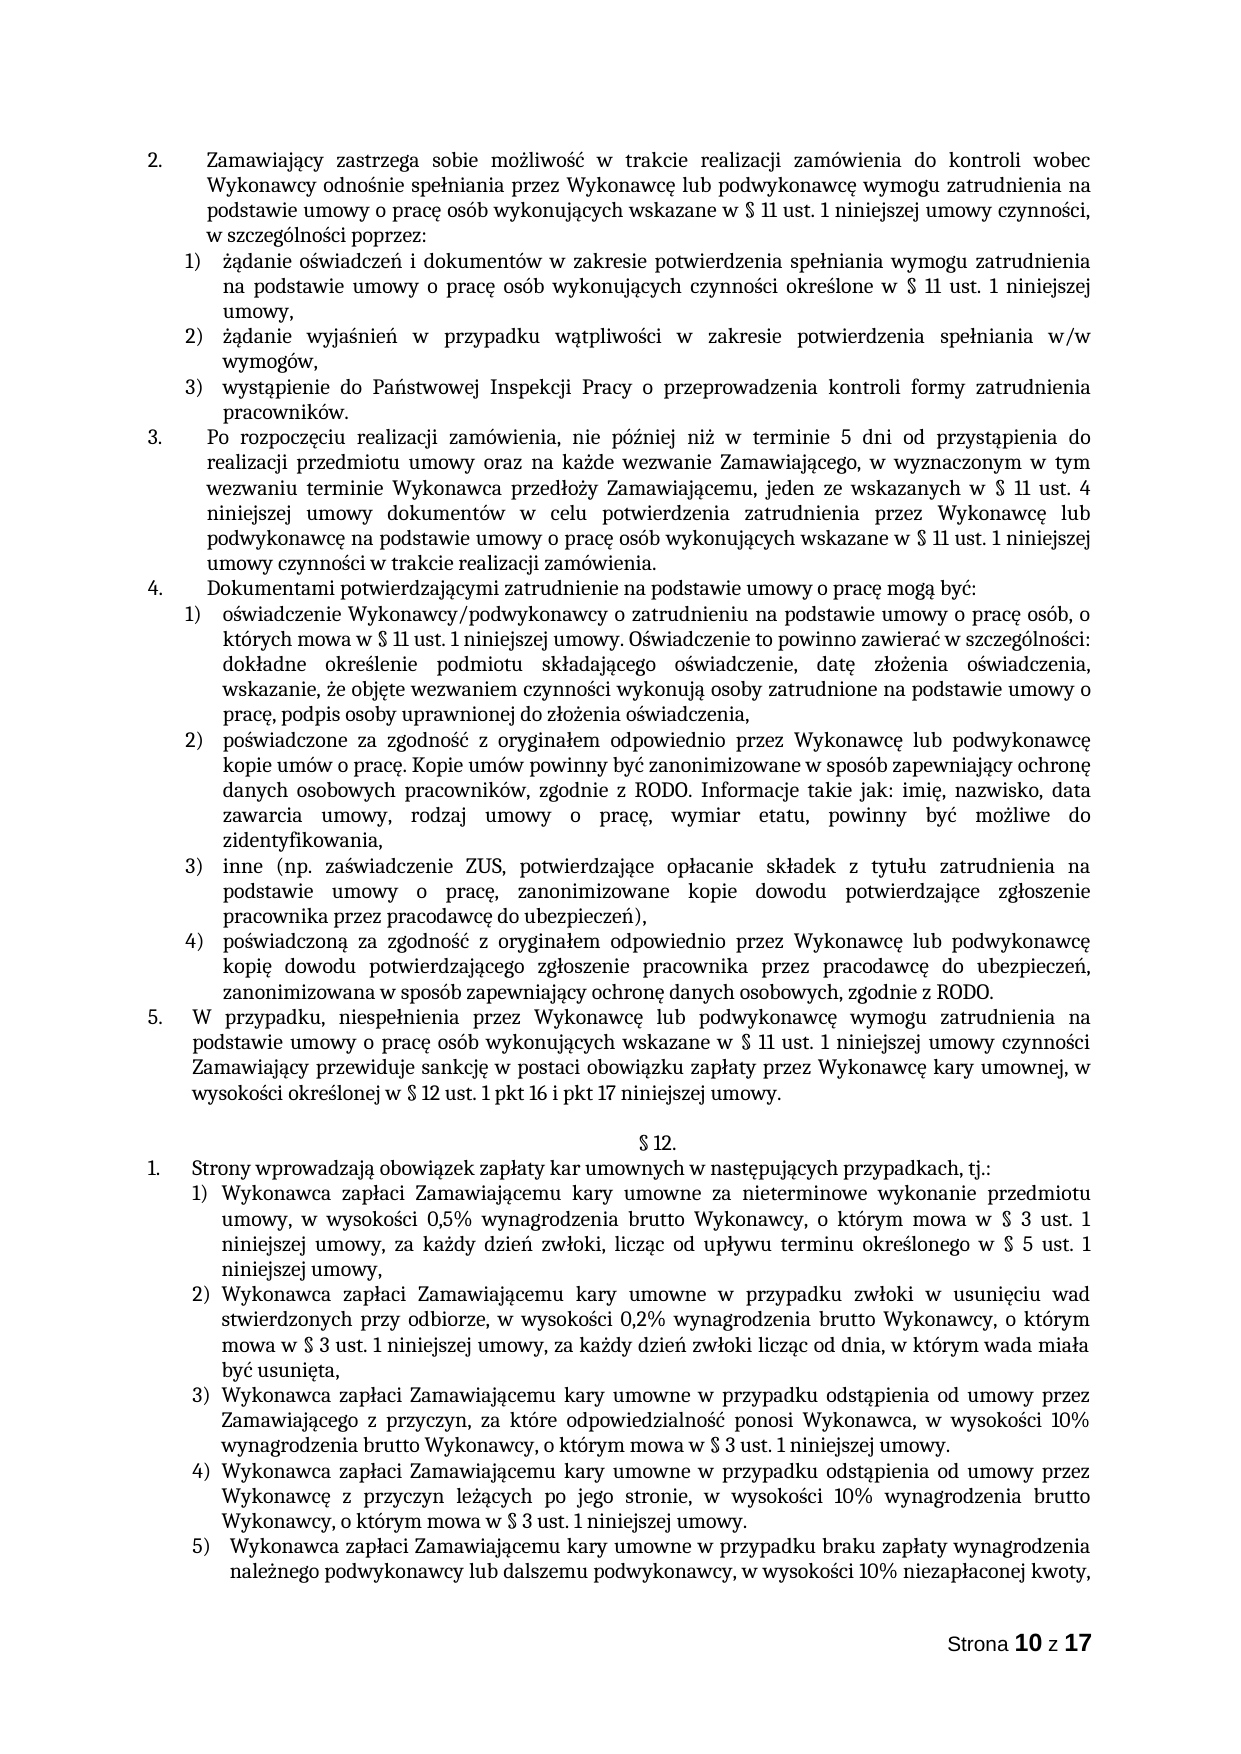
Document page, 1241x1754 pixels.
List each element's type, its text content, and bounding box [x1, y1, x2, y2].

list wystąpienie do Państwowej Inspekcji Pracy o przeprowadzenia kontroli formy zatrudnienia pracowników. [185, 374, 1092, 425]
list poświadczoną za zgodność z oryginałem odpowiednio przez Wykonawcę lub podwykonawcę kopię dowodu potwierdzającego zgłoszenie pracownika przez pracodawcę do ubezpieczeń, zanonimizowana w sposób zapewniający ochronę danych osobowych, zgodnie z RODO. [185, 929, 1092, 1005]
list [192, 1534, 1092, 1584]
list Wykonawca zapłaci Zamawiającemu kary umowne w przypadku odstąpienia od umowy przez Zamawiającego z przyczyn, za które odpowiedzialność ponosi Wykonawca, w wysokości 10% wynagrodzenia brutto Wykonawcy, o którym mowa w § 3 ust. 1 niniejszej umowy. [192, 1383, 1092, 1458]
list 1. Strony wprowadzają obowiązek zapłaty kar umownych w następujących przypadkach, tj.: [148, 1156, 1092, 1181]
list § 12. [223, 1131, 1092, 1156]
list oświadczenie Wykonawcy/podwykonawcy o zatrudnieniu na podstawie umowy o pracę osób, o których mowa w § 11 ust. 1 niniejszej umowy. Oświadczenie to powinno zawierać w szczególności: dokładne określenie podmiotu składającego oświadczenie, datę złożenia oświadczenia, wskazanie, że objęte wezwaniem czynności wykonują osoby zatrudnione na podstawie umowy o pracę, podpis osoby uprawnionej do złożenia oświadczenia, [185, 601, 1092, 727]
list Zamawiający zastrzega sobie możliwość w trakcie realizacji zamówienia do kontroli wobec Wykonawcy odnośnie spełniania przez Wykonawcę lub podwykonawcę wymogu zatrudnienia na podstawie umowy o pracę osób wykonujących wskazane w § 11 ust. 1 niniejszej umowy czynności, w szczególności poprzez: [148, 148, 1092, 248]
list Wykonawca zapłaci Zamawiającemu kary umowne w przypadku odstąpienia od umowy przez Wykonawcę z przyczyn leżących po jego stronie, w wysokości 10% wynagrodzenia brutto Wykonawcy, o którym mowa w § 3 ust. 1 niniejszej umowy. [192, 1458, 1092, 1534]
list Wykonawca zapłaci Zamawiającemu kary umowne w przypadku zwłoki w usunięciu wad stwierdzonych przy odbiorze, w wysokości 0,2% wynagrodzenia brutto Wykonawcy, o którym mowa w § 3 ust. 1 niniejszej umowy, za każdy dzień zwłoki licząc od dnia, w którym wada miała być usunięta, [192, 1282, 1092, 1383]
list Dokumentami potwierdzającymi zatrudnienie na podstawie umowy o pracę mogą być: [148, 576, 1092, 601]
list inne (np. zaświadczenie ZUS, potwierdzające opłacanie składek z tytułu zatrudnienia na podstawie umowy o pracę, zanonimizowane kopie dowodu potwierdzające zgłoszenie pracownika przez pracodawcę do ubezpieczeń), [185, 853, 1092, 929]
list żądanie oświadczeń i dokumentów w zakresie potwierdzenia spełniania wymogu zatrudnienia na podstawie umowy o pracę osób wykonujących czynności określone w § 11 ust. 1 niniejszej umowy, [185, 248, 1092, 324]
list Wykonawca zapłaci Zamawiającemu kary umowne za nieterminowe wykonanie przedmiotu umowy, w wysokości 0,5% wynagrodzenia brutto Wykonawcy, o którym mowa w § 3 ust. 1 niniejszej umowy, za każdy dzień zwłoki, licząc od upływu terminu określonego w § 5 ust. 1 niniejszej umowy, [192, 1181, 1092, 1282]
list Po rozpoczęciu realizacji zamówienia, nie później niż w terminie 5 dni od przystąpienia do realizacji przedmiotu umowy oraz na każde wezwanie Zamawiającego, w wyznaczonym w tym wezwaniu terminie Wykonawca przedłoży Zamawiającemu, jeden ze wskazanych w § 11 ust. 4 niniejszej umowy dokumentów w celu potwierdzenia zatrudnienia przez Wykonawcę lub podwykonawcę na podstawie umowy o pracę osób wykonujących wskazane w § 11 ust. 1 niniejszej umowy czynności w trakcie realizacji zamówienia. [148, 425, 1092, 576]
list poświadczone za zgodność z oryginałem odpowiednio przez Wykonawcę lub podwykonawcę kopie umów o pracę. Kopie umów powinny być zanonimizowane w sposób zapewniający ochronę danych osobowych pracowników, zgodnie z RODO. Informacje takie jak: imię, nazwisko, data zawarcia umowy, rodzaj umowy o pracę, wymiar etatu, powinny być możliwe do zidentyfikowania, [185, 727, 1092, 853]
list żądanie wyjaśnień w przypadku wątpliwości w zakresie potwierdzenia spełniania w/w wymogów, [185, 324, 1092, 374]
list W przypadku, niespełnienia przez Wykonawcę lub podwykonawcę wymogu zatrudnienia na podstawie umowy o pracę osób wykonujących wskazane w § 11 ust. 1 niniejszej umowy czynności Zamawiający przewiduje sankcję w postaci obowiązku zapłaty przez Wykonawcę kary umownej, w wysokości określonej w § 12 ust. 1 pkt 16 i pkt 17 niniejszej umowy. [148, 1005, 1092, 1106]
